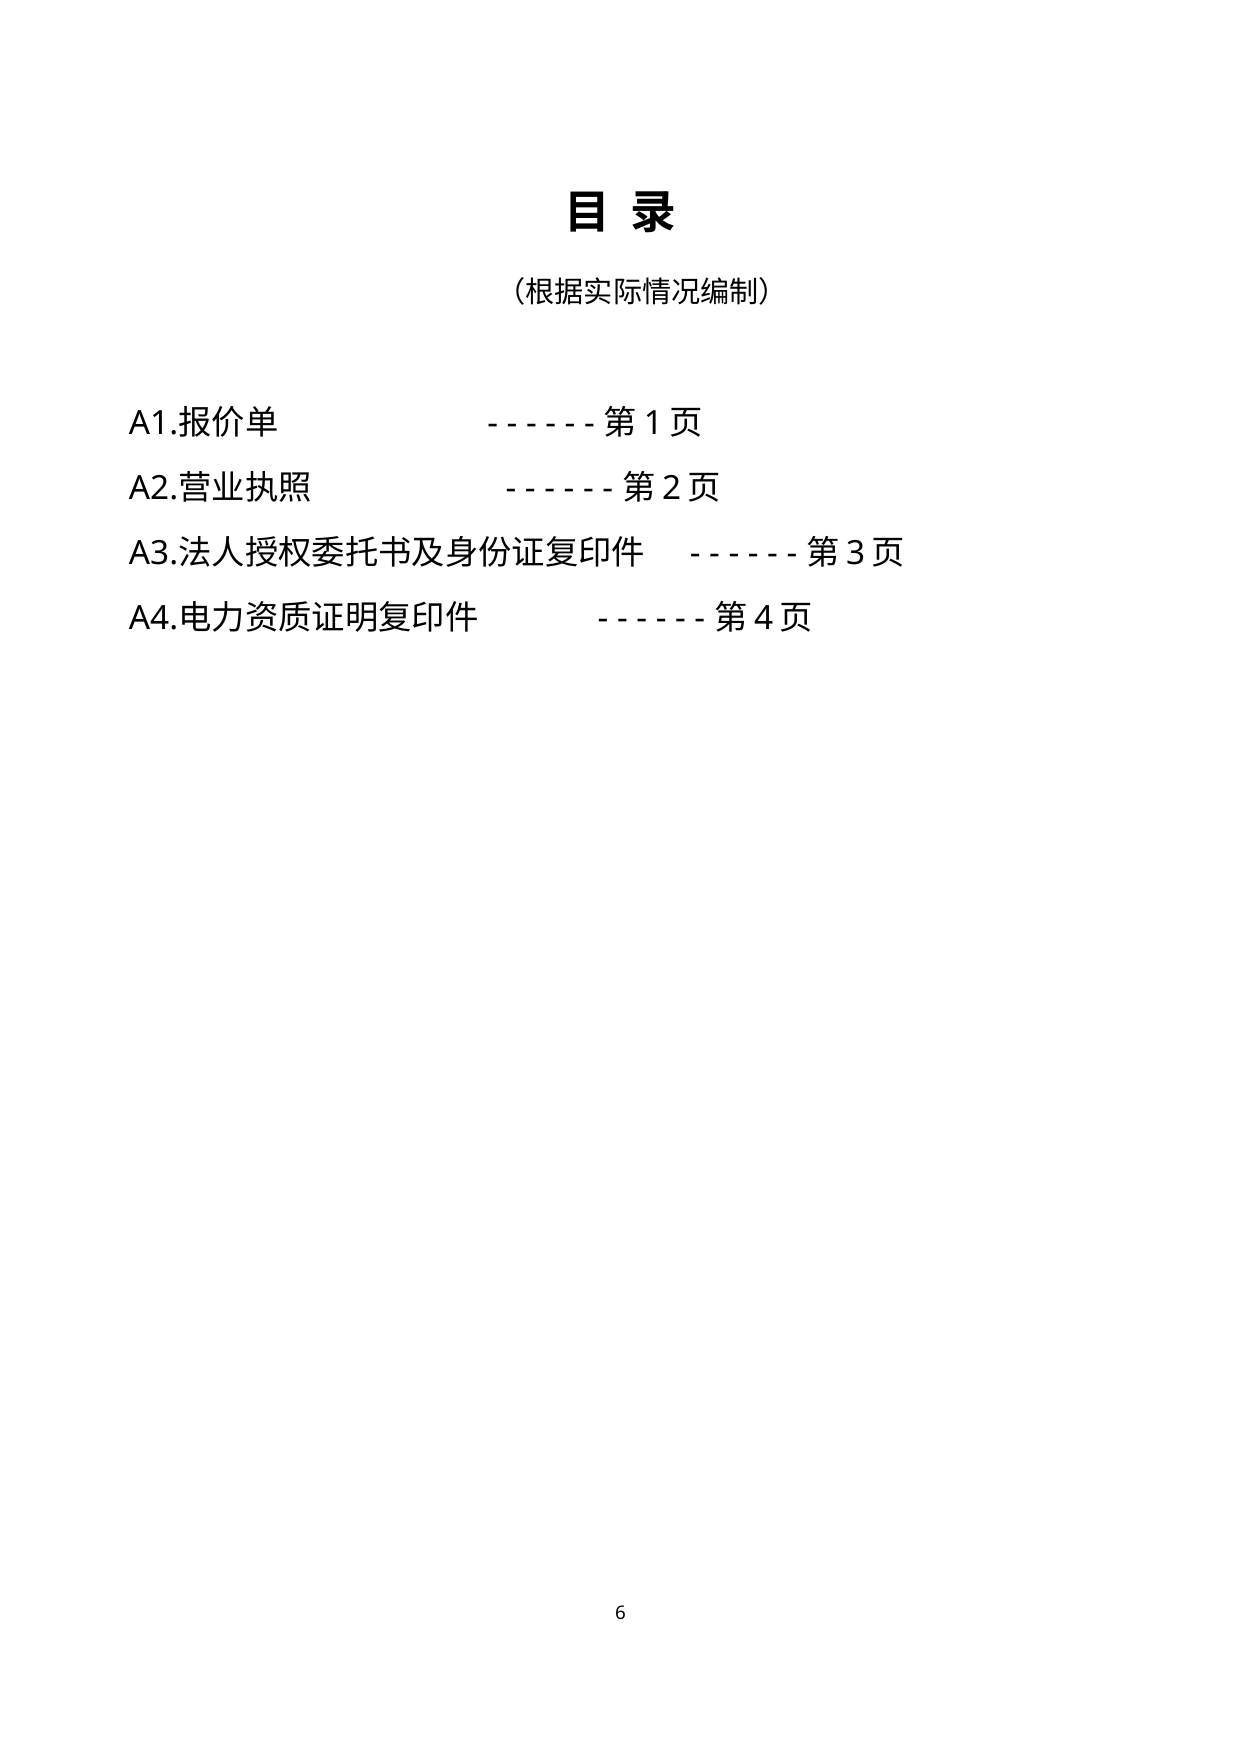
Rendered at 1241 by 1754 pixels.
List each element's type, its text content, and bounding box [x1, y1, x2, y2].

text A2.营业执照 - - - - - - 第2页 [129, 452, 1111, 517]
text （根据实际情况编制） [129, 257, 1111, 322]
text 目 录 [129, 160, 1111, 257]
text A1.报价单 - - - - - - 第1页 [129, 387, 1111, 452]
text A3.法人授权委托书及身份证复印件 - - - - - - 第3页 [129, 517, 1111, 582]
text A4.电力资质证明复印件 - - - - - - 第4页 [129, 582, 1111, 647]
